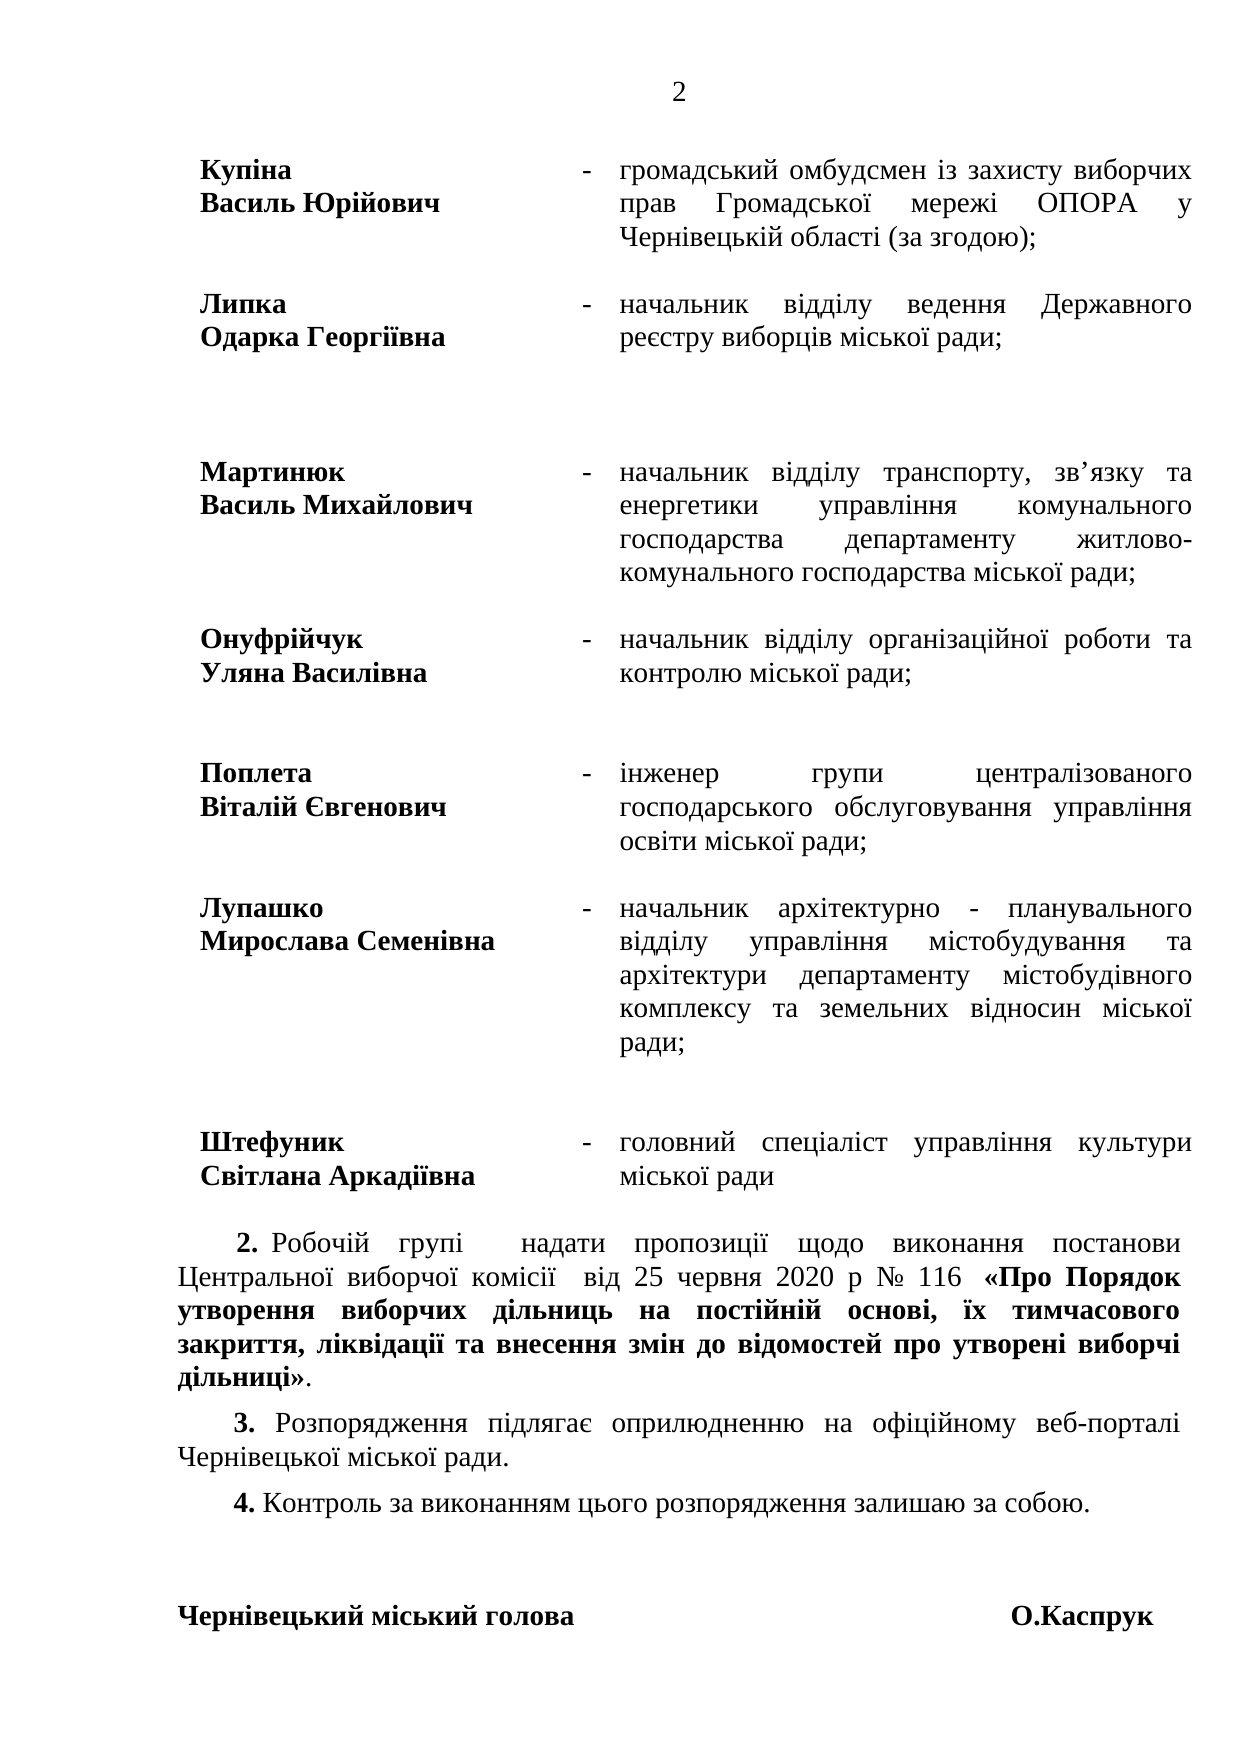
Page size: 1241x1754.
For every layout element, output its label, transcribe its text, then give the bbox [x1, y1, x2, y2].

list Робочій групі надати пропозиції щодо виконання постанови Центральної виборчої комісії від 25 червня 2020 р № 116 «Про Порядок утворення виборчих дільниць на постійній основі, їх тимчасового закриття, ліквідації та внесення змін до відомостей про утворені виборчі дільниці». [177, 1225, 1181, 1393]
text 4. Контроль за виконанням цього розпорядження залишаю за собою. [177, 1485, 1181, 1518]
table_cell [189, 118, 556, 621]
table_cell Онуфрійчук Уляна Василівна Поплета Віталій Євгенович Лупашко Мирослава Семенівна Штефуник Світлана Аркадіївна [189, 621, 556, 1225]
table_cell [556, 118, 1204, 621]
text 3. Розпорядження підлягає оприлюдненню на офіційному веб-порталі Чернівецької міської ради. [177, 1405, 1181, 1472]
text Чернівецький міський голова О.Каспрук [177, 1598, 1190, 1632]
table_cell начальник відділу організаційної роботи та контролю міської ради; інженер групи централізованого господарського обслуговування управління освіти міської ради; начальник архітектурно - планувального відділу управління містобудування та архітектури департаменту містобудівного комплексу та земельних відносин міської ради; головний спеціаліст управління культури міської ради [556, 621, 1204, 1225]
